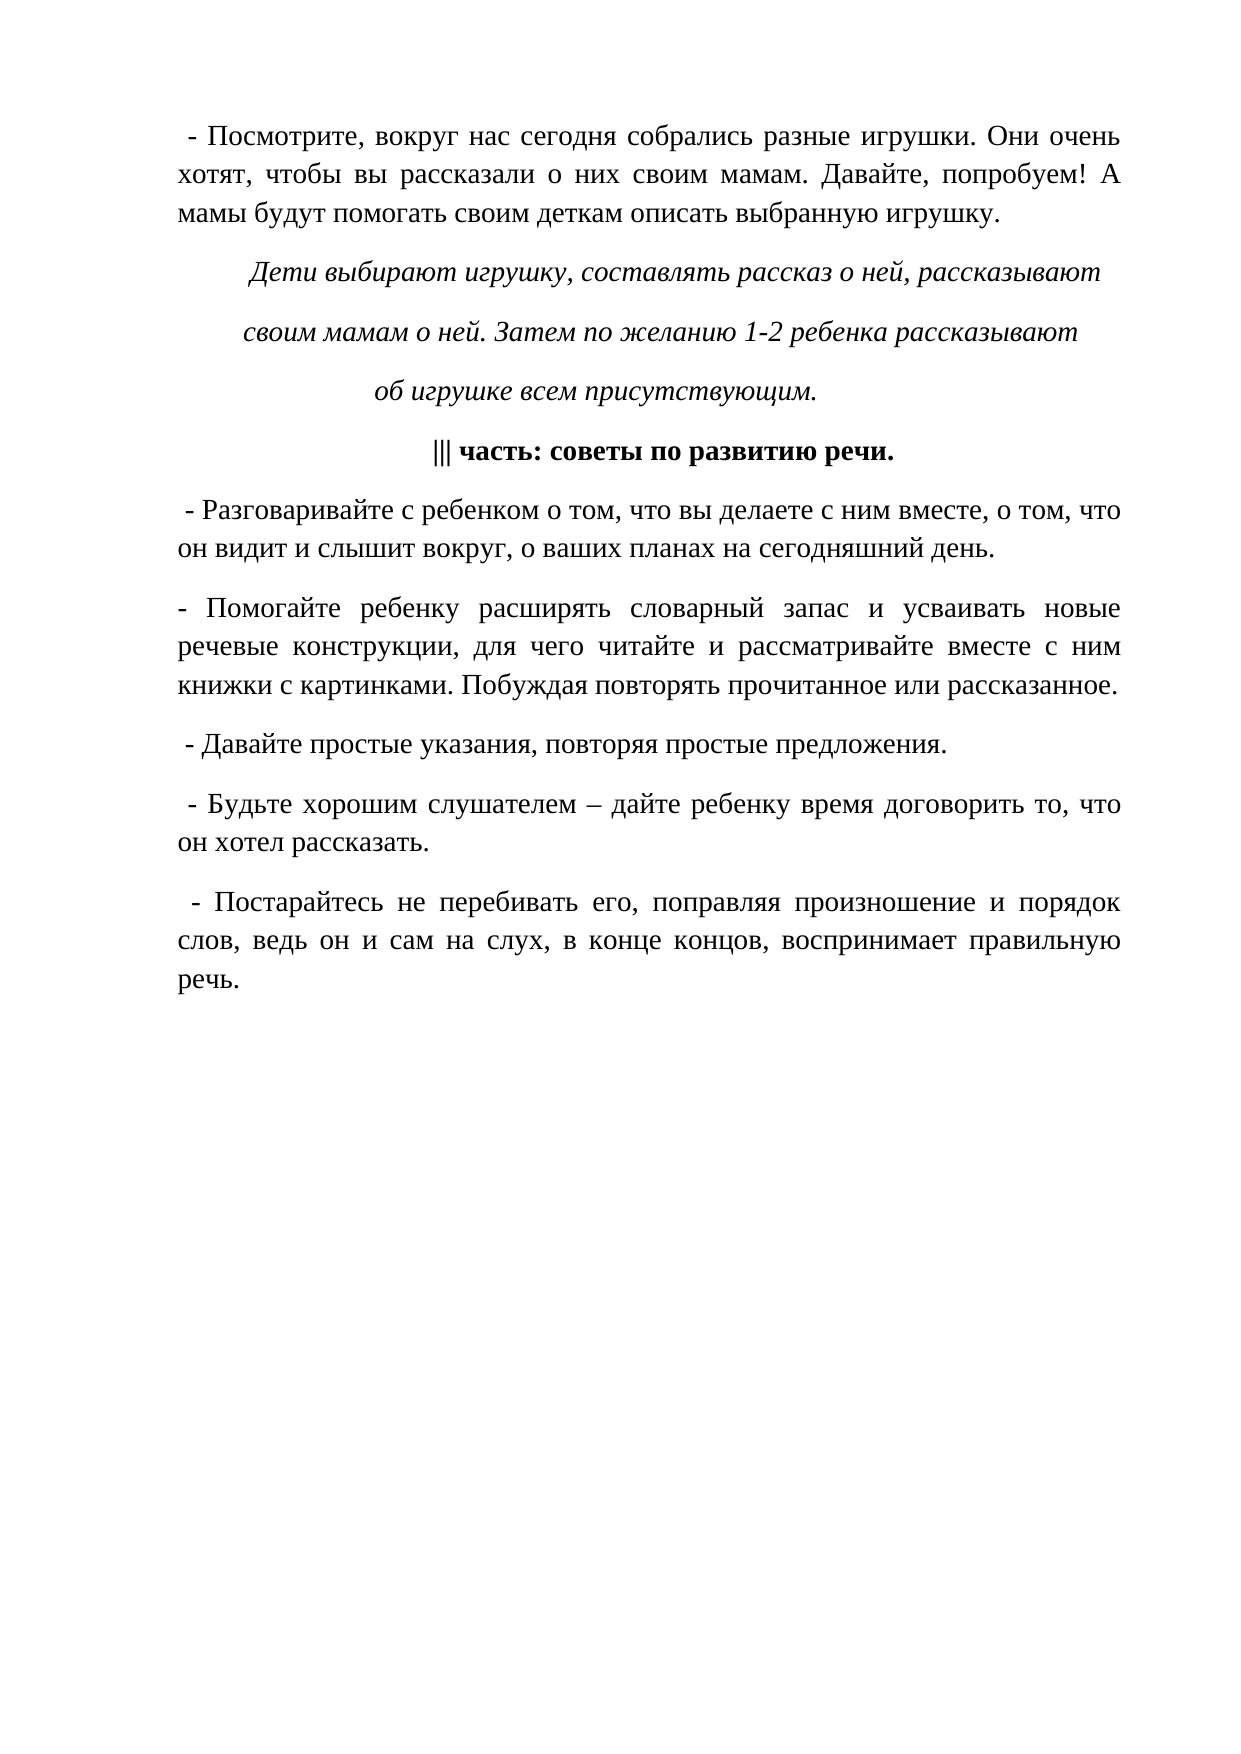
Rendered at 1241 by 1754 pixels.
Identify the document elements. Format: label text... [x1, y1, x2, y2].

text ||| часть: советы по развитию речи. [177, 433, 1122, 466]
text Дети выбирают игрушку, составлять рассказ о ней, рассказывают [177, 254, 1122, 288]
text - Постарайтесь не перебивать его, поправляя произношение и порядок слов, ведь он и сам на слух, в конце концов, воспринимает правильную речь. [177, 884, 1122, 994]
text - Помогайте ребенку расширять словарный запас и усваивать новые речевые конструкции, для чего читайте и рассматривайте вместе с ним книжки с картинками. Побуждая повторять прочитанное или рассказанное. [177, 590, 1122, 701]
text об игрушке всем присутствующим. [177, 373, 1122, 407]
text - Давайте простые указания, повторяя простые предложения. [177, 726, 1122, 760]
text своим мамам о ней. Затем по желанию 1-2 ребенка рассказывают [177, 314, 1122, 347]
text - Будьте хорошим слушателем – дайте ребенку время договорить то, что он хотел рассказать. [177, 786, 1122, 858]
text - Разговаривайте с ребенком о том, что вы делаете с ним вместе, о том, что он видит и слышит вокруг, о ваших планах на сегодняшний день. [177, 492, 1122, 564]
text - Посмотрите, вокруг нас сегодня собрались разные игрушки. Они очень хотят, чтобы вы рассказали о них своим мамам. Давайте, попробуем! А мамы будут помогать своим деткам описать выбранную игрушку. [177, 118, 1122, 229]
